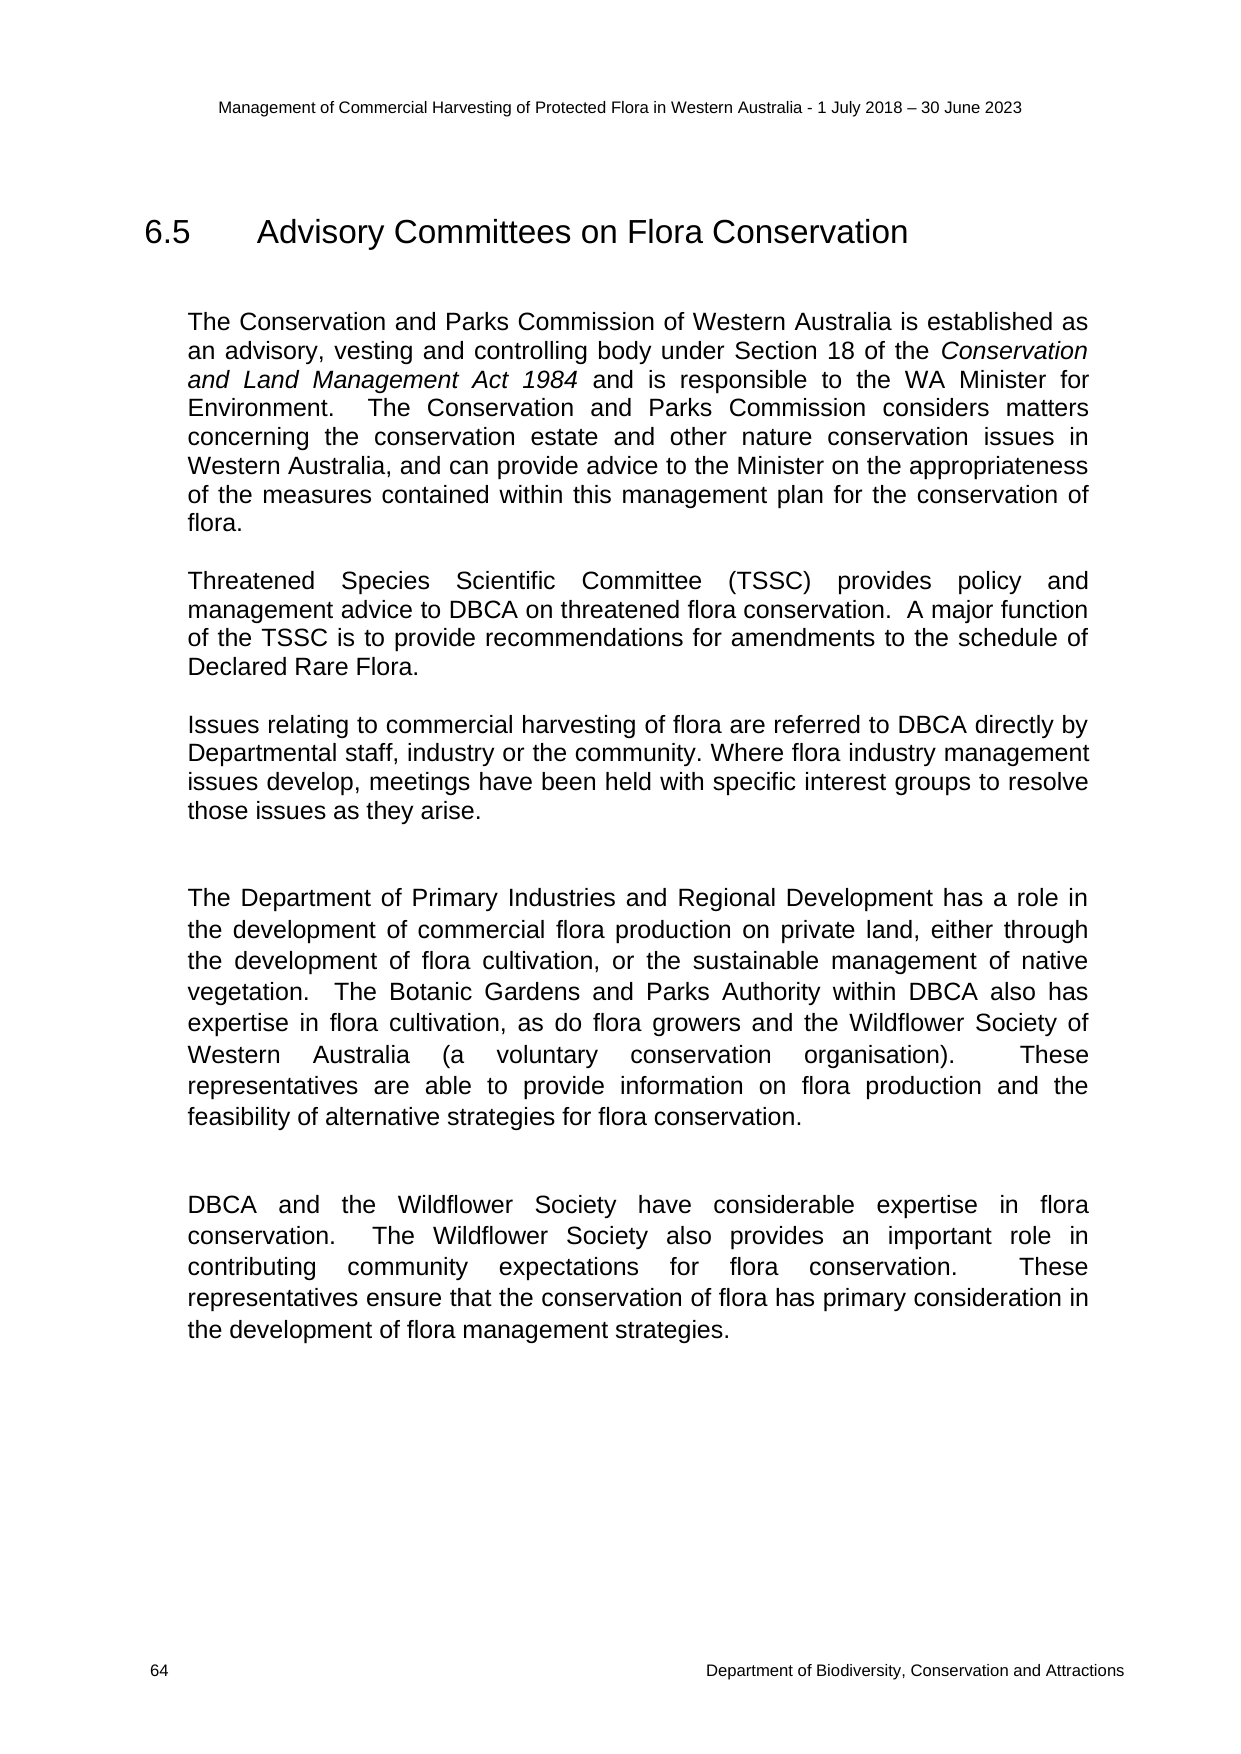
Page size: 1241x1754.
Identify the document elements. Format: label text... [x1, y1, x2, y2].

text Threatened Species Scientific Committee (TSSC) provides policy and management advice to DBCA on threatened flora conservation. A major function of the TSSC is to provide recommendations for amendments to the schedule of Declared Rare Flora. [187, 566, 1090, 681]
subtitle Advisory Committees on Flora Conservation [144, 212, 1090, 251]
text The Conservation and Parks Commission of Western Australia is established as an advisory, vesting and controlling body under Section 18 of the Conservation and Land Management Act 1984 and is responsible to the WA Minister for Environment. The Conservation and Parks Commission considers matters concerning the conservation estate and other nature conservation issues in Western Australia, and can provide advice to the Minister on the appropriateness of the measures contained within this management plan for the conservation of flora. [187, 307, 1090, 537]
text The Department of Primary Industries and Regional Development has a role in the development of commercial flora production on private land, either through the development of flora cultivation, or the sustainable management of native vegetation. The Botanic Gardens and Parks Authority within DBCA also has expertise in flora cultivation, as do flora growers and the Wildflower Society of Western Australia (a voluntary conservation organisation). These representatives are able to provide information on flora production and the feasibility of alternative strategies for flora conservation. [187, 881, 1090, 1131]
text Issues relating to commercial harvesting of flora are referred to DBCA directly by Departmental staff, industry or the community. Where flora industry management issues develop, meetings have been held with specific interest groups to resolve those issues as they arise. [187, 710, 1090, 825]
text DBCA and the Wildflower Society have considerable expertise in flora conservation. The also provides an important role in contributing community expectations for flora conservation. These representatives ensure that the conservation of flora has primary consideration in the development of flora management strategies. [187, 1187, 1090, 1343]
